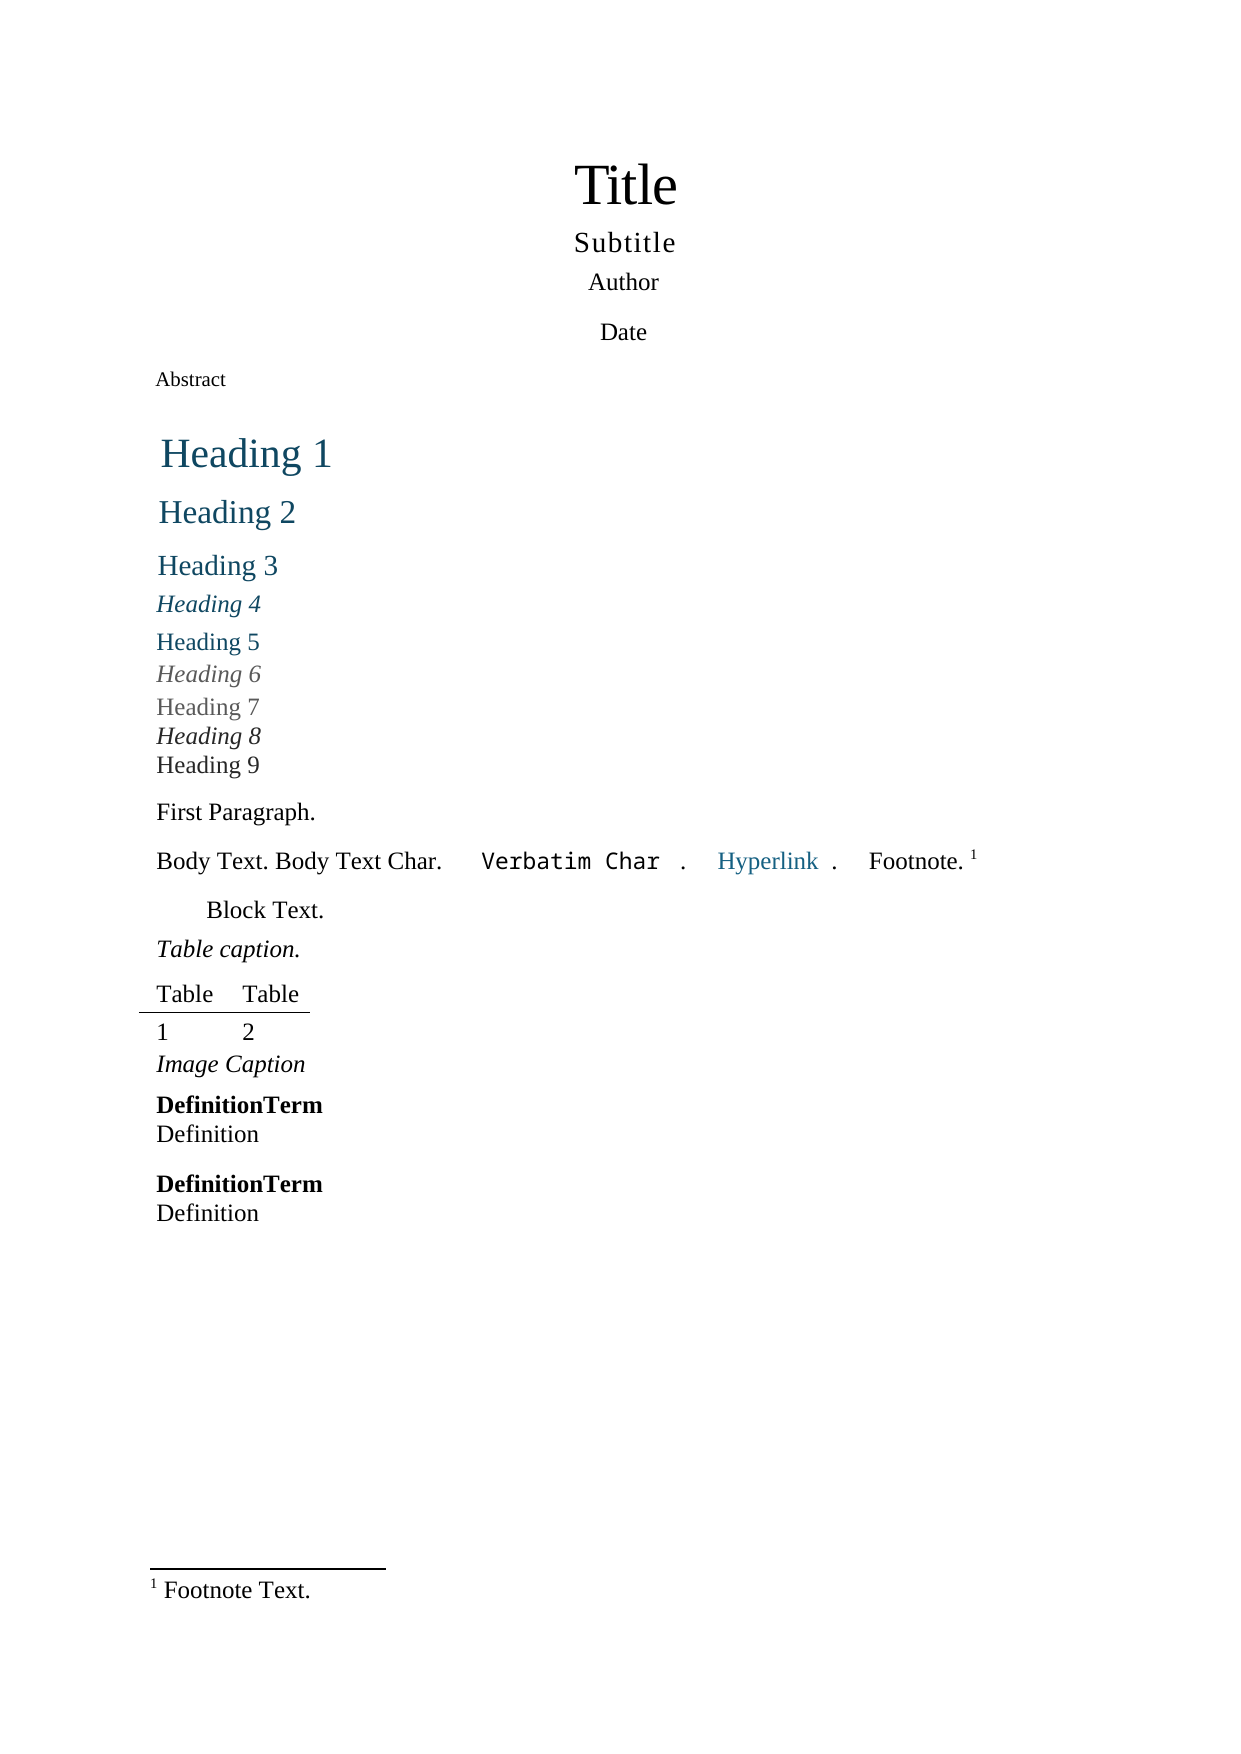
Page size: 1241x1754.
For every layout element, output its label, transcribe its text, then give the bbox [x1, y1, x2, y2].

text Date [150, 317, 1090, 346]
table_cell 2 [225, 1013, 310, 1049]
text Definition [150, 1198, 1090, 1226]
table_cell 1 [139, 1013, 224, 1049]
subtitle Heading 6 [150, 659, 1090, 688]
subtitle Heading 1 [150, 428, 1090, 476]
text Image Caption [150, 1049, 1090, 1078]
text DefinitionTerm [150, 1091, 1090, 1119]
subtitle Heading 5 [150, 627, 1090, 655]
subtitle Heading 3 [150, 548, 1090, 581]
title Title [150, 150, 1090, 217]
text Body Text. Body Text Char. Verbatim Char . Hyperlink . Footnote. [150, 845, 1090, 876]
text First Paragraph. [150, 797, 1090, 826]
table_header Table [139, 975, 224, 1012]
subtitle Heading 4 [150, 589, 1090, 618]
text Definition [150, 1119, 1090, 1148]
text DefinitionTerm [150, 1169, 1090, 1198]
subtitle Heading 9 [150, 750, 1090, 779]
subtitle Heading 2 [150, 493, 1090, 531]
table_header Table [225, 975, 310, 1012]
subtitle Subtitle [150, 225, 1090, 259]
text Block Text. [200, 895, 1040, 924]
subtitle Heading 8 [150, 721, 1090, 750]
text Author [150, 267, 1090, 296]
text Table caption. [150, 934, 1090, 963]
subtitle Heading 7 [150, 692, 1090, 721]
text Abstract [150, 366, 1090, 391]
